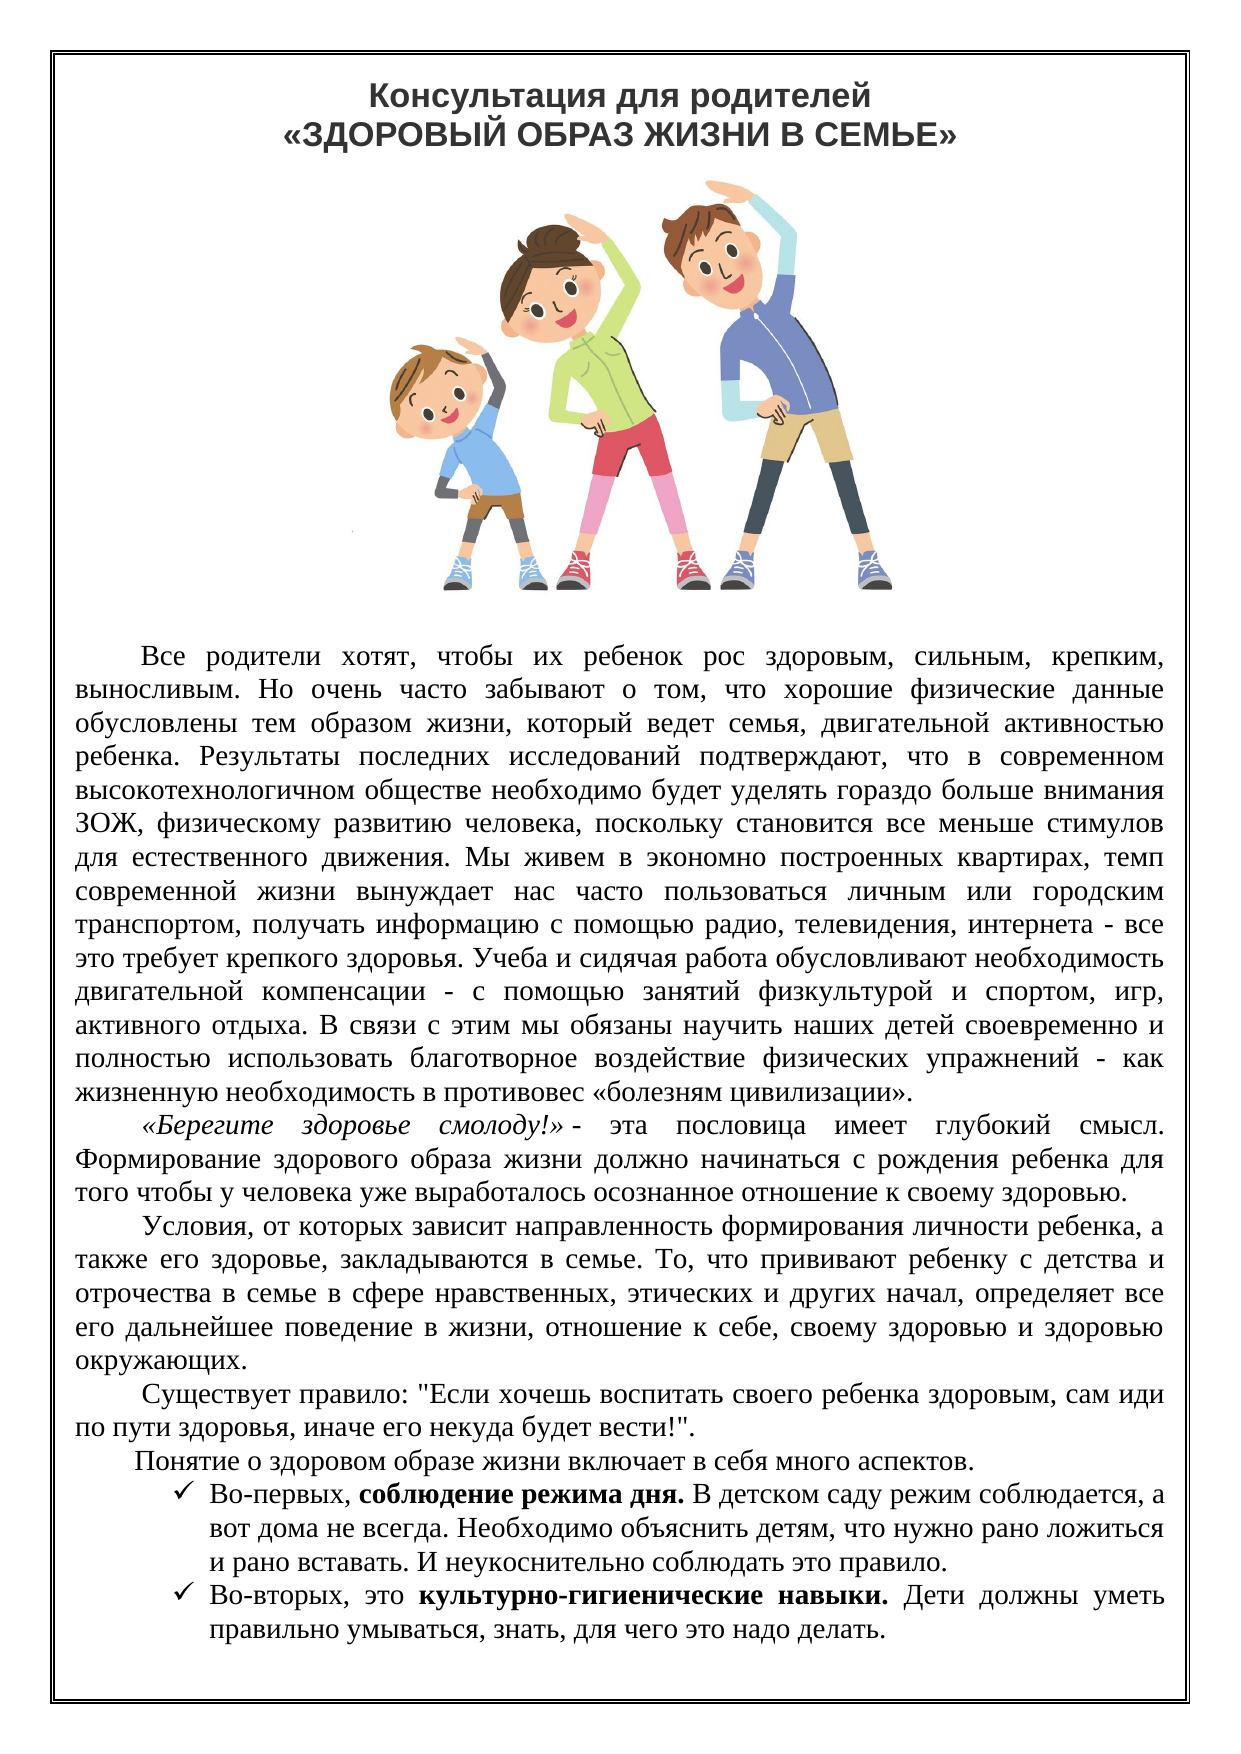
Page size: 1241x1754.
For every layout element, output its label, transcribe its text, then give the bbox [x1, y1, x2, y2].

text Существует правило: "Если хочешь воспитать своего ребенка здоровым, сам иди по пути здоровья, иначе его некуда будет вести!". [75, 1376, 1165, 1443]
text Все родители хотят, чтобы их ребенок рос здоровым, сильным, крепким, выносливым. Но очень часто забывают о том, что хорошие физические данные обусловлены тем образом жизни, который ведет семья, двигательной активностью ребенка. Результаты последних исследований подтверждают, что в современном высокотехнологичном обществе необходимо будет уделять гораздо больше внимания ЗОЖ, физическому развитию человека, поскольку становится все меньше стимулов для естественного движения. Мы живем в экономно построенных квартирах, темп современной жизни вынуждает нас часто пользоваться личным или городским транспортом, получать информацию с помощью радио, телевидения, интернета - все это требует крепкого здоровья. Учеба и сидячая работа обусловливают необходимость двигательной компенсации - с помощью занятий физкультурой и спортом, игр, активного отдыха. В связи с этим мы обязаны научить наших детей своевременно и полностью использовать благотворное воздействие физических упражнений - как жизненную необходимость в противовес «болезням цивилизации». [75, 638, 1165, 1107]
text Условия, от которых зависит направленность формирования личности ребенка, а также его здоровье, закладываются в семье. То, что прививают ребенку с детства и отрочества в семье в сфере нравственных, этических и других начал, определяет все его дальнейшее поведение в жизни, отношение к себе, своему здоровью и здоровью окружающих. [75, 1208, 1165, 1376]
picture [280, 154, 960, 617]
list Во-первых, соблюдение режима дня. В детском саду режим соблюдается, а вот дома не всегда. Необходимо объяснить детям, что нужно рано ложиться и рано вставать. И неукоснительно соблюдать это правило. [172, 1476, 1165, 1577]
text «Берегите здоровье смолоду!» - эта пословица имеет глубокий смысл. Формирование здорового образа жизни должно начинаться с рождения ребенка для того чтобы у человека уже выработалось осознанное отношение к своему здоровью. [75, 1107, 1165, 1208]
list Во-вторых, это культурно-гигиенические навыки. Дети должны уметь правильно умываться, знать, для чего это надо делать. [172, 1577, 1165, 1644]
text «ЗДОРОВЫЙ ОБРАЗ ЖИЗНИ В СЕМЬЕ» [75, 114, 1165, 154]
text Консультация для родителей [75, 75, 1165, 114]
text Понятие о здоровом образе жизни включает в себя много аспектов. [75, 1443, 1165, 1476]
